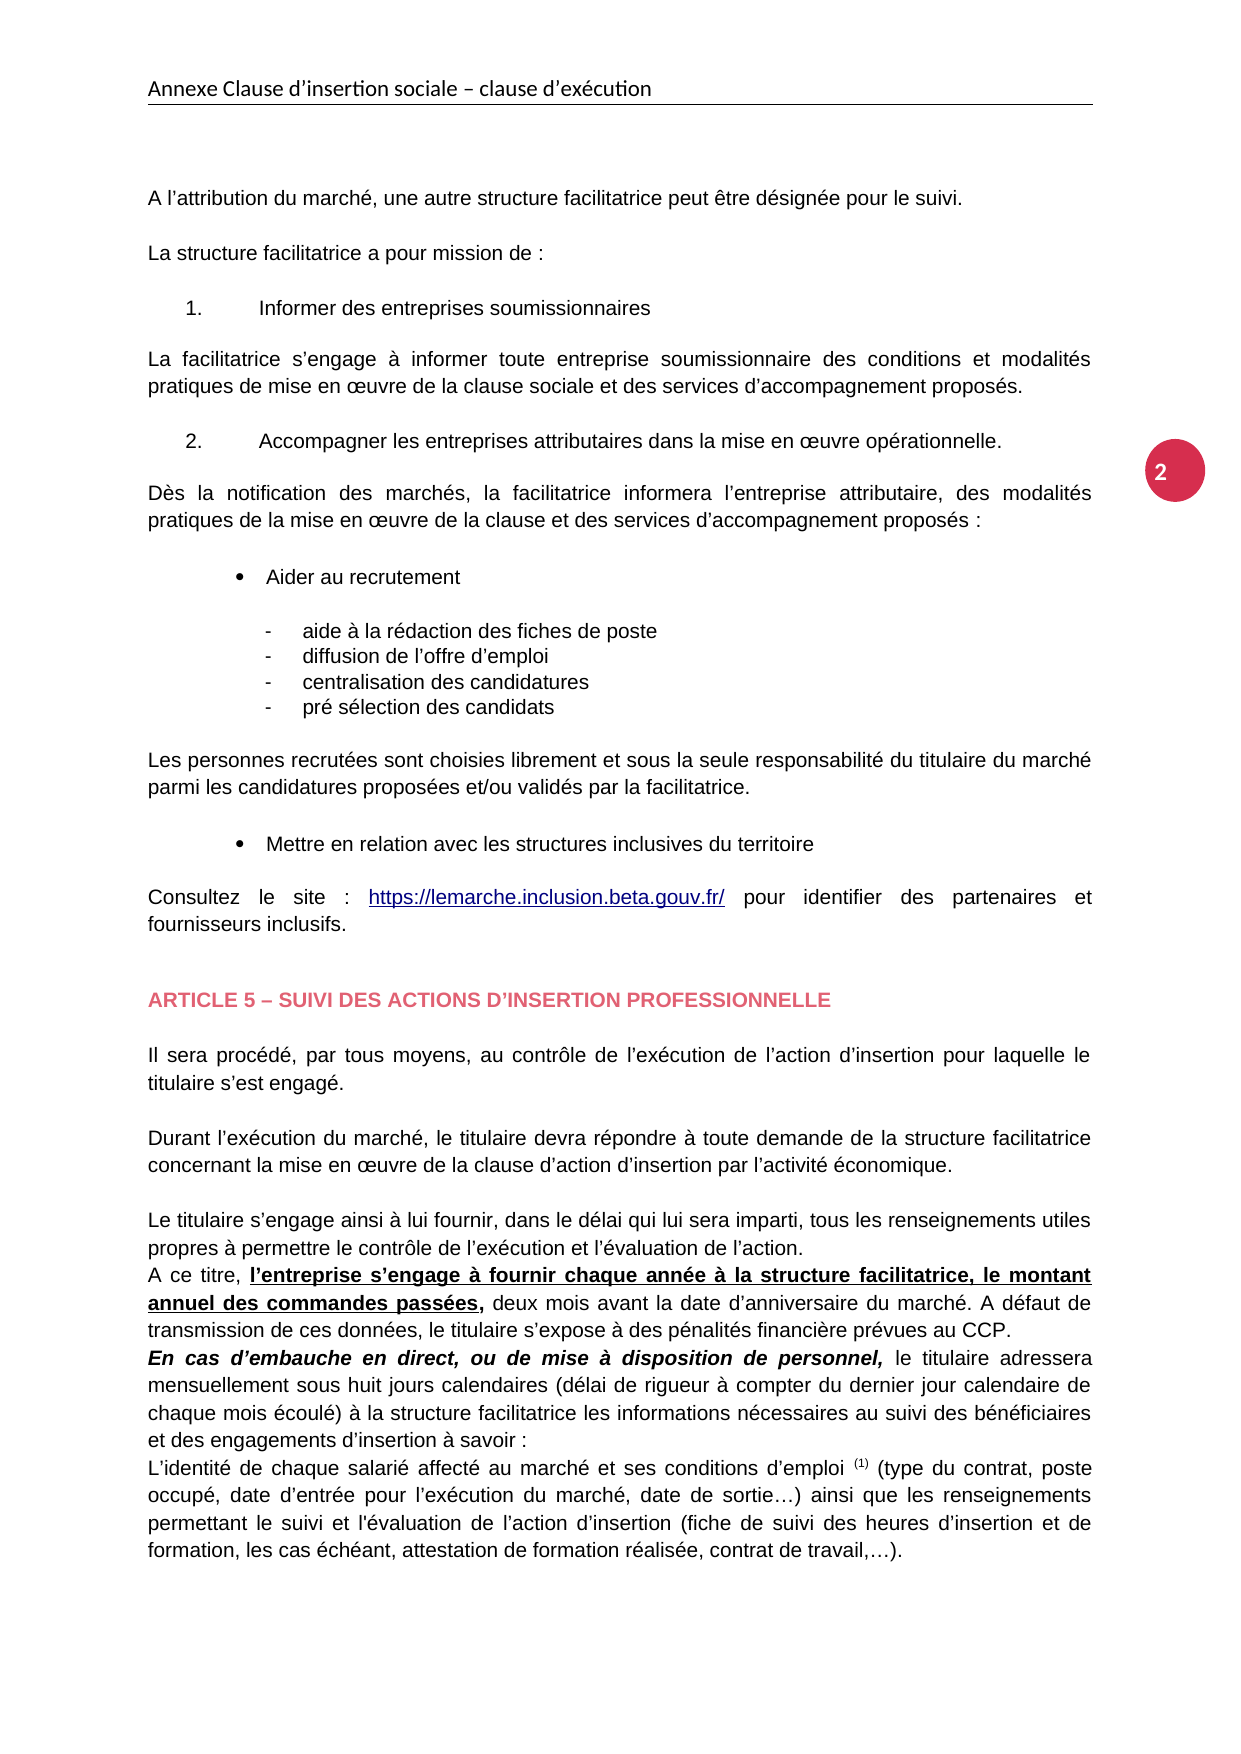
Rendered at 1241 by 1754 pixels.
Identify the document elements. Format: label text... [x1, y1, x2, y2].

text Les personnes recrutées sont choisies librement et sous la seule responsabilité du titulaire du marché parmi les candidatures proposées et/ou validés par la facilitatrice. [148, 747, 1093, 799]
text Le titulaire s’engage ainsi à lui fournir, dans le délai qui lui sera imparti, tous les renseignements utiles propres à permettre le contrôle de l’exécution et l’évaluation de l’action. [148, 1208, 1093, 1259]
text ARTICLE 5 – SUIVI DES ACTIONS D’INSERTION PROFESSIONNELLE [148, 988, 1093, 1012]
text A ce titre, l’entreprise s’engage à fournir chaque année à la structure facilitatrice, le montant annuel des commandes passées, deux mois avant la date d’anniversaire du marché. A défaut de transmission de ces données, le titulaire s’expose à des pénalités financière prévues au CCP. [148, 1263, 1093, 1342]
list Accompagner les entreprises attributaires dans la mise en œuvre opérationnelle. [185, 429, 1093, 453]
list Informer des entreprises soumissionnaires [185, 295, 1093, 319]
text Il sera procédé, par tous moyens, au contrôle de l’exécution de l’action d’insertion pour laquelle le titulaire s’est engagé. [148, 1043, 1093, 1094]
list pré sélection des candidats [265, 694, 1093, 720]
text Dès la notification des marchés, la facilitatrice informera l’entreprise attributaire, des modalités pratiques de la mise en œuvre de la clause et des services d’accompagnement proposés : [148, 481, 1093, 532]
text A l’attribution du marché, une autre structure facilitatrice peut être désignée pour le suivi. [148, 185, 1093, 209]
text Consultez le site : https://lemarche.inclusion.beta.gouv.fr/ pour identifier des partenaires et fournisseurs inclusifs. [148, 885, 1093, 936]
text La facilitatrice s’engage à informer toute entreprise soumissionnaire des conditions et modalités pratiques de mise en œuvre de la clause sociale et des services d’accompagnement proposés. [148, 347, 1093, 398]
list centralisation des candidatures [265, 669, 1093, 694]
text L’identité de chaque salarié affecté au marché et ses conditions d’emploi (1) (type du contrat, poste occupé, date d’entrée pour l’exécution du marché, date de sortie…) ainsi que les renseignements permettant le suivi et l'évaluation de l’action d’insertion (fiche de suivi des heures d’insertion et de formation, les cas échéant, attestation de formation réalisée, contrat de travail,…). [148, 1456, 1093, 1562]
text En cas d’embauche en direct, ou de mise à disposition de personnel, le titulaire adressera mensuellement sous huit jours calendaires (délai de rigueur à compter du dernier jour calendaire de chaque mois écoulé) à la structure facilitatrice les informations nécessaires au suivi des bénéficiaires et des engagements d’insertion à savoir : [148, 1346, 1093, 1452]
text Durant l’exécution du marché, le titulaire devra répondre à toute demande de la structure facilitatrice concernant la mise en œuvre de la clause d’action d’insertion par l’activité économique. [148, 1126, 1093, 1177]
list diffusion de l’offre d’emploi [265, 644, 1093, 669]
list Mettre en relation avec les structures inclusives du territoire [236, 832, 1093, 856]
text La structure facilitatrice a pour mission de : [148, 240, 1093, 264]
list aide à la rédaction des fiches de poste [265, 618, 1093, 644]
list Aider au recrutement [236, 565, 1093, 589]
